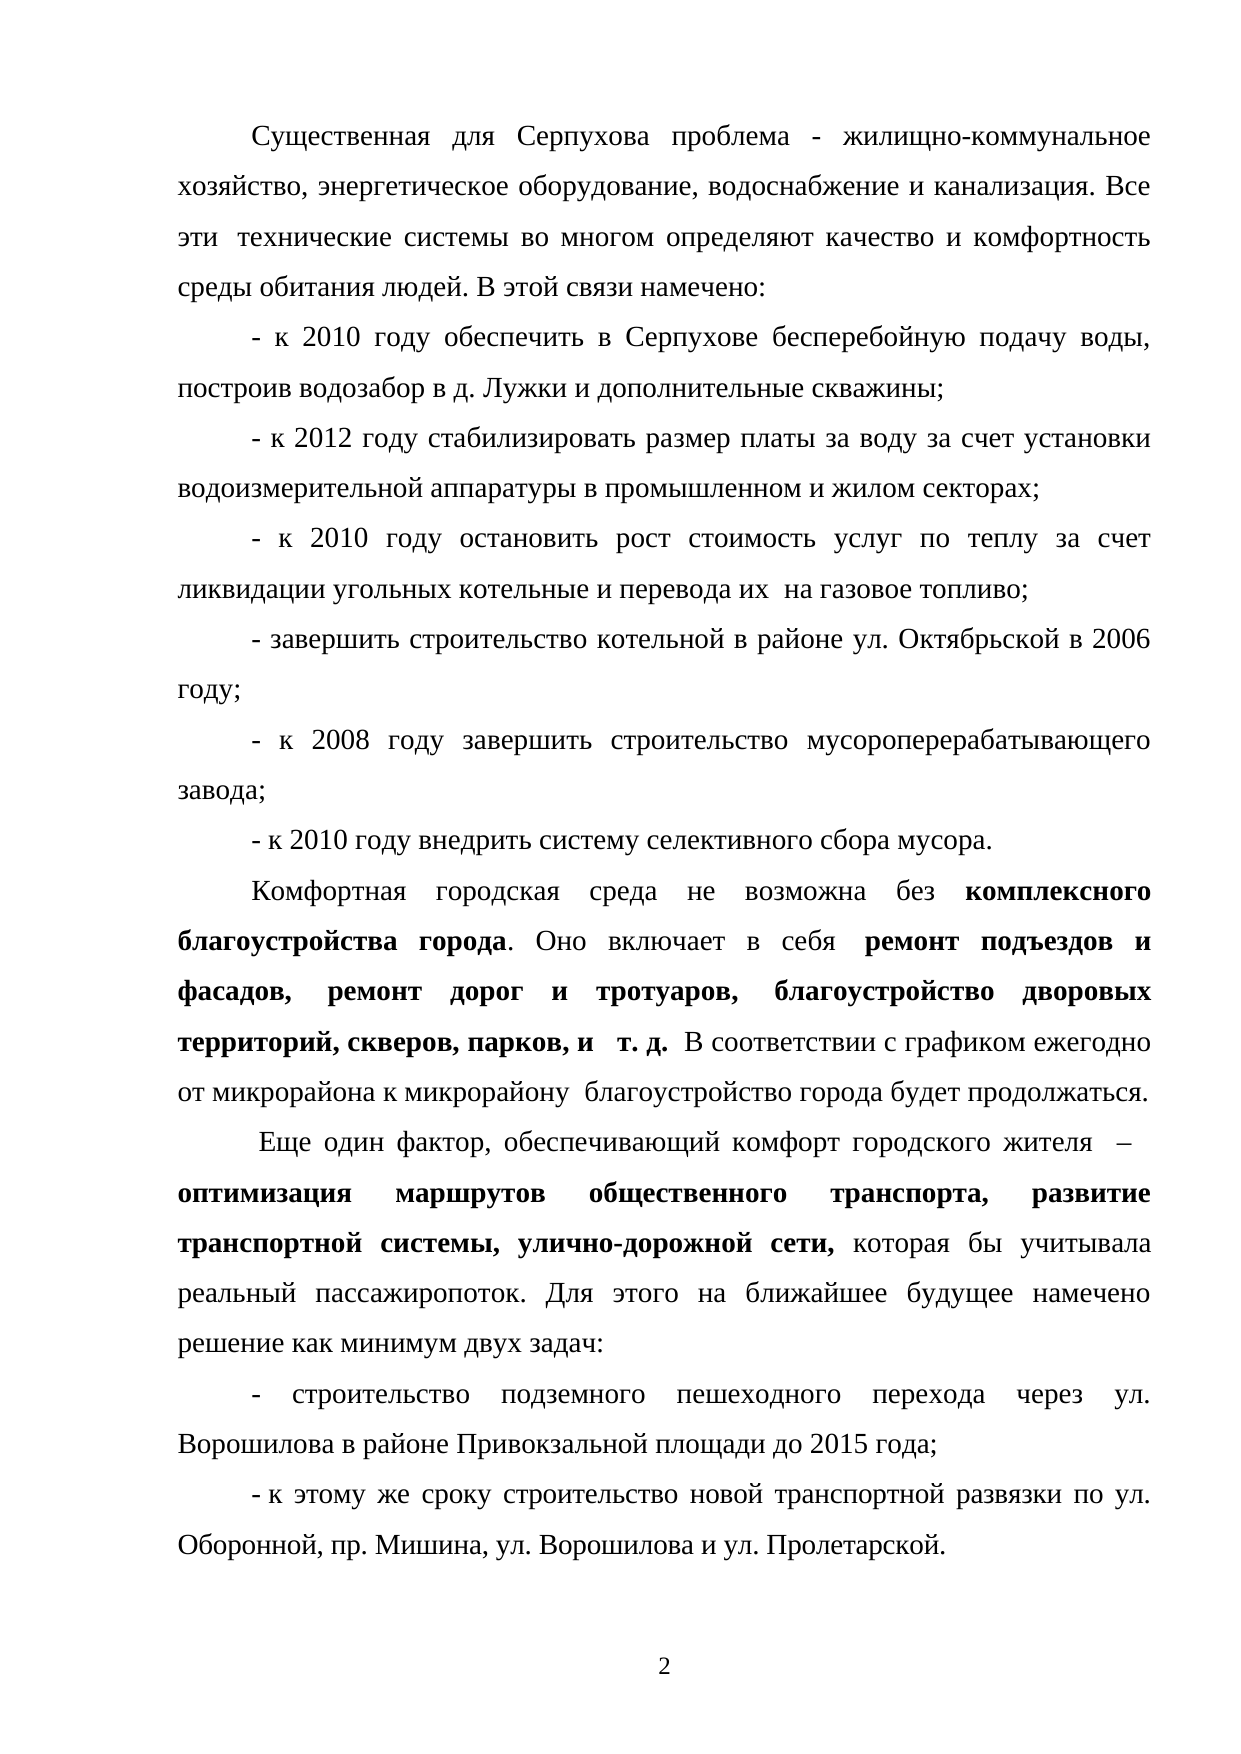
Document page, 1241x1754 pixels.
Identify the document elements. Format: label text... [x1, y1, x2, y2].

text - к этому же сроку строительство новой транспортной развязки по ул. Оборонной, пр. Мишина, ул. Ворошилова и ул. Пролетарской. [177, 1477, 1152, 1560]
text Существенная для Серпухова проблема - жилищно-коммунальное хозяйство, энергетическое оборудование, водоснабжение и канализация. Все эти технические системы во многом определяют качество и комфортность среды обитания людей. В этой связи намечено: [177, 118, 1152, 303]
text - строительство подземного пешеходного перехода через ул. Ворошилова в районе Привокзальной площади до 2015 года; [177, 1376, 1152, 1460]
text Комфортная городская среда не возможна без комплексного благоустройства города. Оно включает в себя ремонт подъездов и фасадов, ремонт дорог и тротуаров, благоустройство дворовых территорий, скверов, парков, и т. д. В соответствии с графиком ежегодно от микрорайона к микрорайону благоустройство города будет продолжаться. [177, 873, 1152, 1108]
text - к 2008 году завершить строительство мусороперерабатывающего завода; [177, 722, 1152, 806]
text Еще один фактор, обеспечивающий комфорт городского жителя – оптимизация маршрутов общественного транспорта, развитие транспортной системы, улично-дорожной сети, которая бы учитывала реальный пассажиропоток. Для этого на ближайшее будущее намечено решение как минимум двух задач: [177, 1124, 1152, 1359]
text - завершить строительство котельной в районе ул. Октябрьской в 2006 году; [177, 621, 1152, 705]
text - к 2012 году стабилизировать размер платы за воду за счет установки водоизмерительной аппаратуры в промышленном и жилом секторах; [177, 420, 1152, 504]
text - к 2010 году остановить рост стоимость услуг по теплу за счет ликвидации угольных котельные и перевода их на газовое топливо; [177, 521, 1152, 604]
text - к 2010 году обеспечить в Серпухове бесперебойную подачу воды, построив водозабор в д. Лужки и дополнительные скважины; [177, 319, 1152, 403]
text - к 2010 году внедрить систему селективного сбора мусора. [177, 822, 1152, 856]
